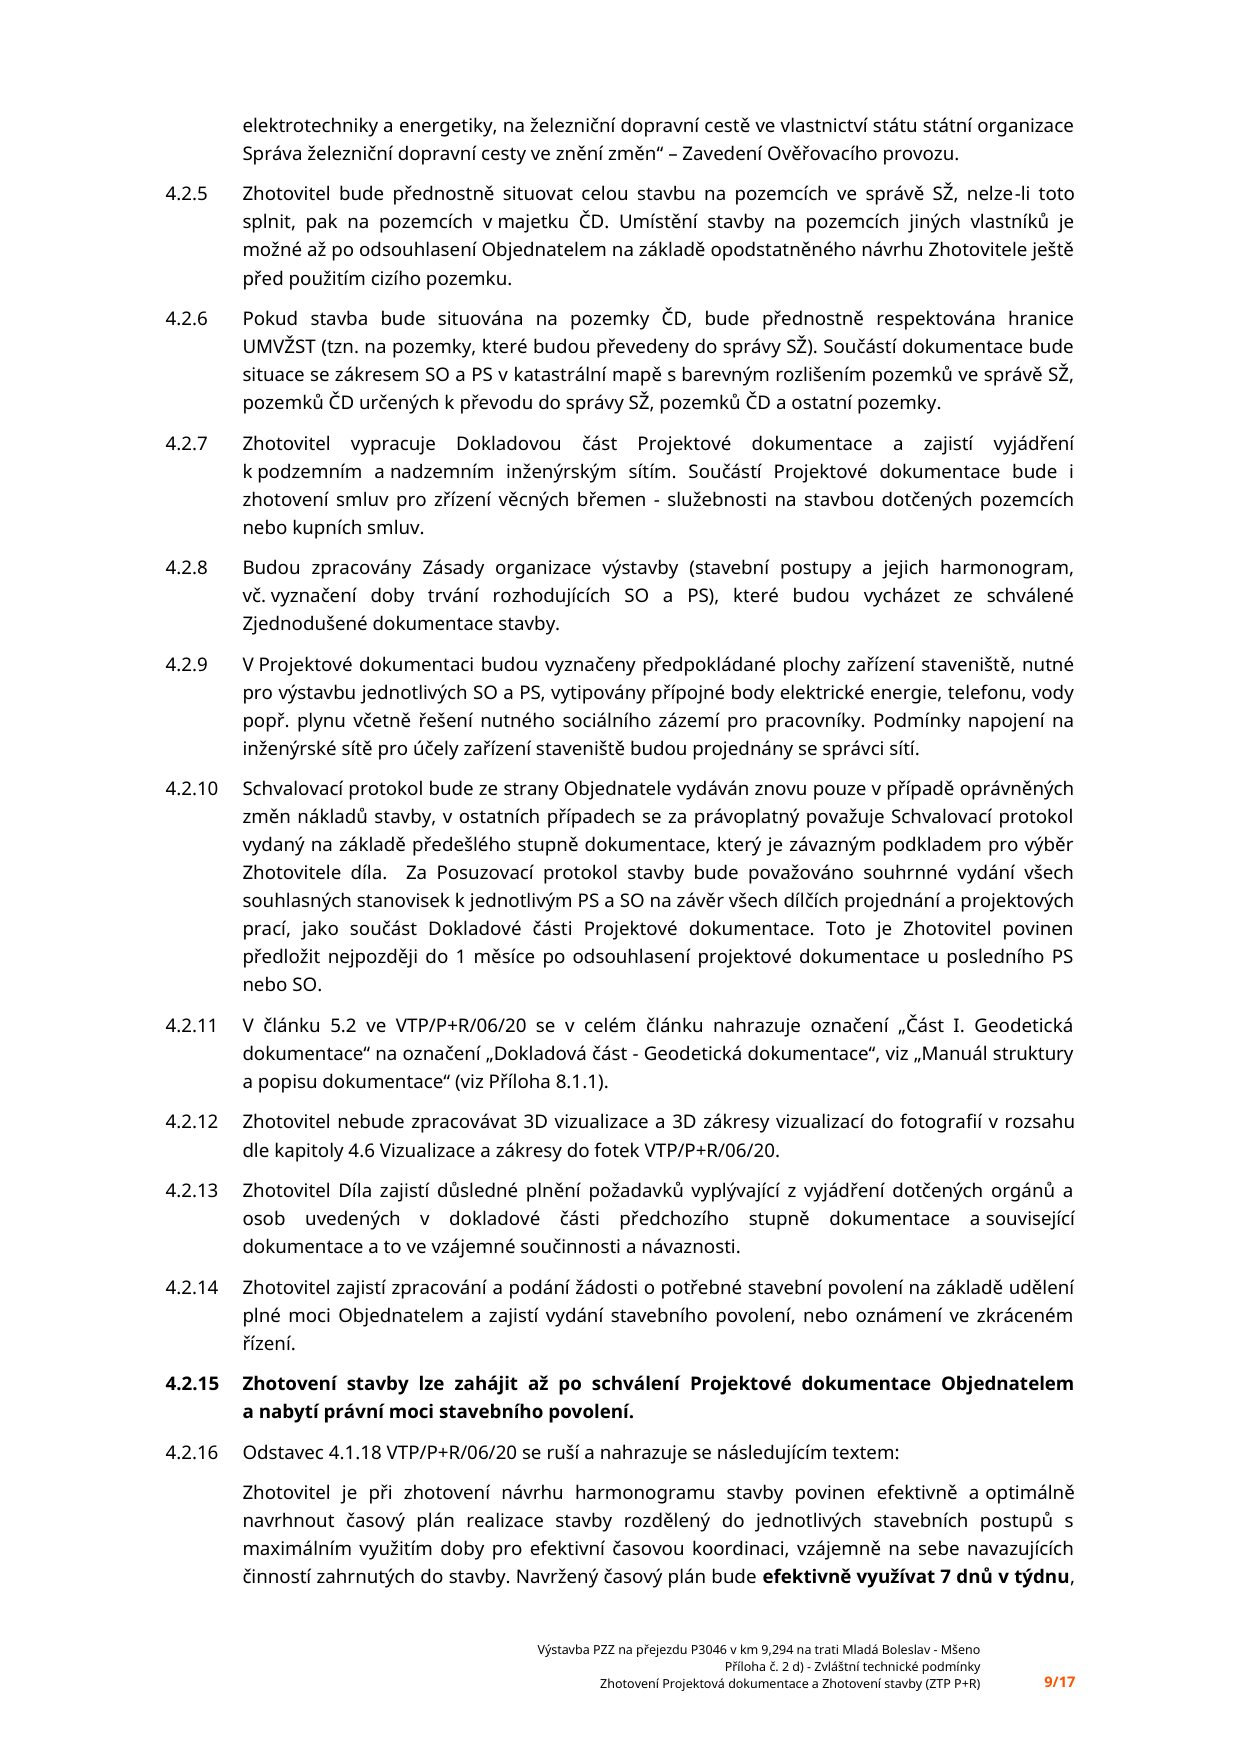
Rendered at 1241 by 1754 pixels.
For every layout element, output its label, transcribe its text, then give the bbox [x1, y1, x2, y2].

text Zhotovitel bude přednostně situovat celou stavbu na pozemcích ve správě SŽ, nelze-li toto splnit, pak na pozemcích v majetku ČD. Umístění stavby na pozemcích jiných vlastníků je možné až po odsouhlasení Objednatelem na základě opodstatněného návrhu Zhotovitele ještě před použitím cizího pozemku. [165, 181, 1075, 290]
text Zhotovitel vypracuje Dokladovou část Projektové dokumentace a zajistí vyjádření k podzemním a nadzemním inženýrským sítím. Součástí Projektové dokumentace bude i zhotovení smluv pro zřízení věcných břemen - služebnosti na stavbou dotčených pozemcích nebo kupních smluv. [165, 430, 1075, 539]
text Zhotovení stavby lze zahájit až po schválení Projektové dokumentace Objednatelem a nabytí právní moci stavebního povolení. [165, 1371, 1075, 1424]
text Zhotovitel Díla zajistí důsledné plnění požadavků vyplývající z vyjádření dotčených orgánů a osob uvedených v dokladové části předchozího stupně dokumentace a související dokumentace a to ve vzájemné součinnosti a návaznosti. [165, 1177, 1075, 1259]
text V Projektové dokumentaci budou vyznačeny předpokládané plochy zařízení staveniště, nutné pro výstavbu jednotlivých SO a PS, vytipovány přípojné body elektrické energie, telefonu, vody popř. plynu včetně řešení nutného sociálního zázemí pro pracovníky. Podmínky napojení na inženýrské sítě pro účely zařízení staveniště budou projednány se správci sítí. [165, 651, 1075, 761]
text Odstavec 4.1.18 VTP/P+R/06/20 se ruší a nahrazuje se následujícím textem: [165, 1439, 1075, 1464]
text Budou zpracovány Zásady organizace výstavby (stavební postupy a jejich harmonogram, vč. vyznačení doby trvání rozhodujících SO a PS), které budou vycházet ze schválené Zjednodušené dokumentace stavby. [165, 554, 1075, 636]
text Schvalovací protokol bude ze strany Objednatele vydáván znovu pouze v případě oprávněných změn nákladů stavby, v ostatních případech se za právoplatný považuje Schvalovací protokol vydaný na základě předešlého stupně dokumentace, který je závazným podkladem pro výběr Zhotovitele díla. Za Posuzovací protokol stavby bude považováno souhrnné vydání všech souhlasných stanovisek k jednotlivým PS a SO na závěr všech dílčích projednání a projektových prací, jako součást Dokladové části Projektové dokumentace. Toto je Zhotovitel povinen předložit nejpozději do 1 měsíce po odsouhlasení projektové dokumentace u posledního PS nebo SO. [165, 776, 1075, 997]
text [242, 1479, 1075, 1589]
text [165, 112, 1075, 166]
text Pokud stavba bude situována na pozemky ČD, bude přednostně respektována hranice UMVŽST (tzn. na pozemky, které budou převedeny do správy SŽ). Součástí dokumentace bude situace se zákresem SO a PS v katastrální mapě s barevným rozlišením pozemků ve správě SŽ, pozemků ČD určených k převodu do správy SŽ, pozemků ČD a ostatní pozemky. [165, 305, 1075, 415]
text V článku 5.2 ve VTP/P+R/06/20 se v celém článku nahrazuje označení „Část I. Geodetická dokumentace“ na označení „Dokladová část - Geodetická dokumentace“, viz „Manuál struktury a popisu dokumentace“ (viz Příloha 8.1.1). [165, 1012, 1075, 1094]
text Zhotovitel zajistí zpracování a podání žádosti o potřebné stavební povolení na základě udělení plné moci Objednatelem a zajistí vydání stavebního povolení, nebo oznámení ve zkráceném řízení. [165, 1274, 1075, 1356]
text Zhotovitel nebude zpracovávat 3D vizualizace a 3D zákresy vizualizací do fotografií v rozsahu dle kapitoly 4.6 Vizualizace a zákresy do fotek VTP/P+R/06/20. [165, 1109, 1075, 1162]
